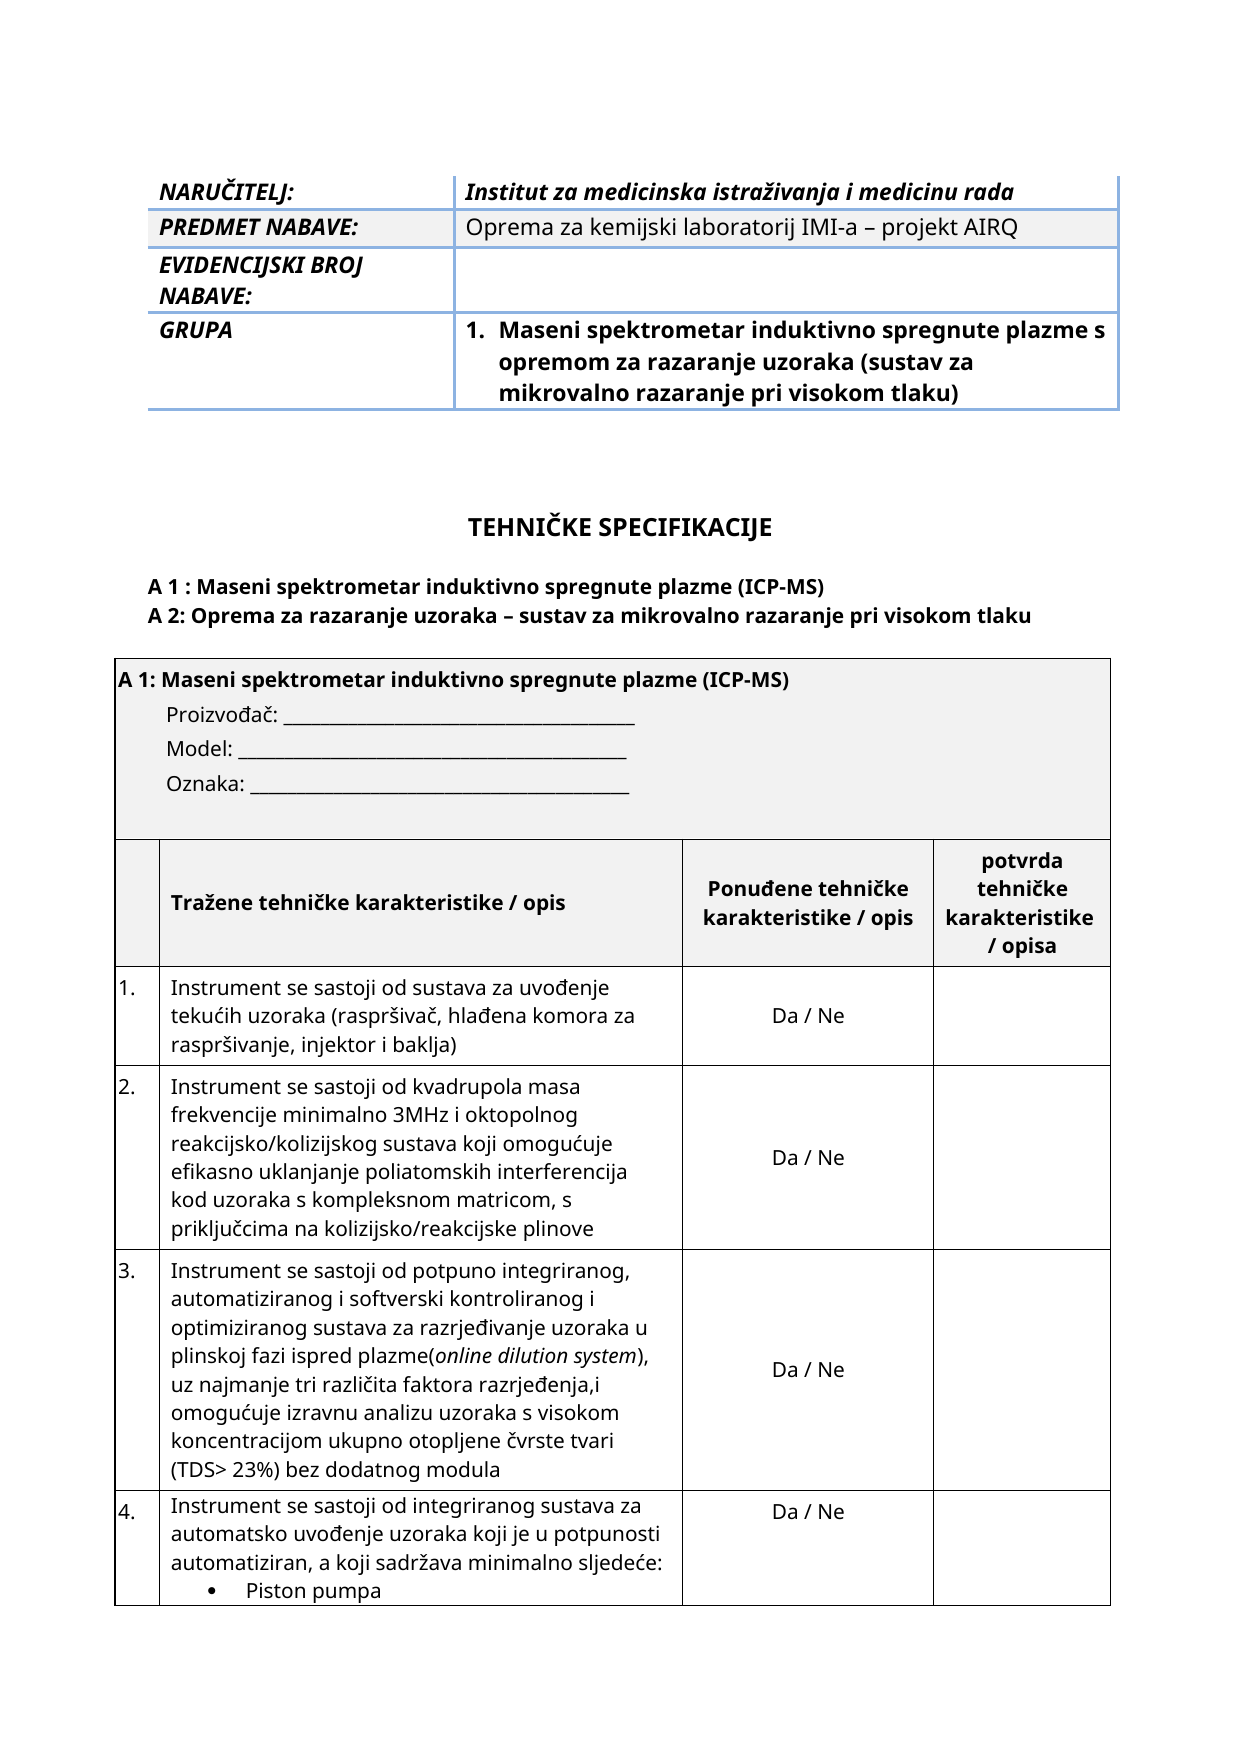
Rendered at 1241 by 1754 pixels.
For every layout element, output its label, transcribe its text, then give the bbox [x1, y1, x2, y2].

table_header Institut za medicinska istraživanja i medicinu rada [456, 176, 1117, 208]
table_cell Da / Ne [683, 1491, 933, 1604]
table_cell [934, 1491, 1110, 1604]
table_cell 4. [116, 1491, 159, 1604]
table_cell [116, 840, 159, 966]
table_cell Maseni spektrometar induktivno spregnute plazme s opremom za razaranje uzoraka (sustav za mikrovalno razaranje pri visokom tlaku) [456, 314, 1117, 408]
table_cell Da / Ne [683, 967, 933, 1064]
text A 1 : Maseni spektrometar induktivno spregnute plazme (ICP-MS) [148, 572, 1093, 601]
table_cell Instrument se sastoji od kvadrupola masa frekvencije minimalno 3MHz i oktopolnog reakcijsko/kolizijskog sustava koji omogućuje efikasno uklanjanje poliatomskih interferencija kod uzoraka s kompleksnom matricom, s priključcima na kolizijsko/reakcijske plinove [160, 1066, 682, 1249]
table_cell Da / Ne [683, 1066, 933, 1249]
table_cell Tražene tehničke karakteristike / opis [160, 840, 682, 966]
table_cell GRUPA [148, 314, 453, 408]
table_header NARUČITELJ: [148, 176, 453, 208]
table_cell 3. [116, 1250, 159, 1490]
table_cell EVIDENCIJSKI BROJ NABAVE: [148, 249, 453, 311]
table_cell Ponuđene tehničke karakteristike / opis [683, 840, 933, 966]
table_cell [934, 967, 1110, 1064]
table_cell Instrument se sastoji od potpuno integriranog, automatiziranog i softverski kontroliranog i optimiziranog sustava za razrjeđivanje uzoraka u plinskoj fazi ispred plazme(online dilution system), uz najmanje tri različita faktora razrjeđenja,i omogućuje izravnu analizu uzoraka s visokom koncentracijom ukupno otopljene čvrste tvari (TDS> 23%) bez dodatnog modula [160, 1250, 682, 1490]
table_cell Oprema za kemijski laboratorij IMI-a – projekt AIRQ [456, 211, 1117, 246]
text TEHNIČKE SPECIFIKACIJE [148, 510, 1093, 544]
table_cell 2. [116, 1066, 159, 1249]
table_cell 1. [116, 967, 159, 1064]
table_cell Da / Ne [683, 1250, 933, 1490]
table_cell [934, 1066, 1110, 1249]
text A 2: Oprema za razaranje uzoraka – sustav za mikrovalno razaranje pri visokom tlaku [148, 601, 1093, 629]
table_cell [160, 1491, 682, 1604]
table_cell Instrument se sastoji od sustava za uvođenje tekućih uzoraka (raspršivač, hlađena komora za raspršivanje, injektor i baklja) [160, 967, 682, 1064]
table_cell PREDMET NABAVE: [148, 211, 453, 246]
table_cell potvrda tehničke karakteristike / opisa [934, 840, 1110, 966]
table_cell [934, 1250, 1110, 1490]
table_header A 1: Maseni spektrometar induktivno spregnute plazme (ICP-MS) Proizvođač: ______________________________________ Model: __________________________________________ Oznaka: _________________________________________ [116, 659, 1110, 838]
table_cell [456, 249, 1117, 311]
